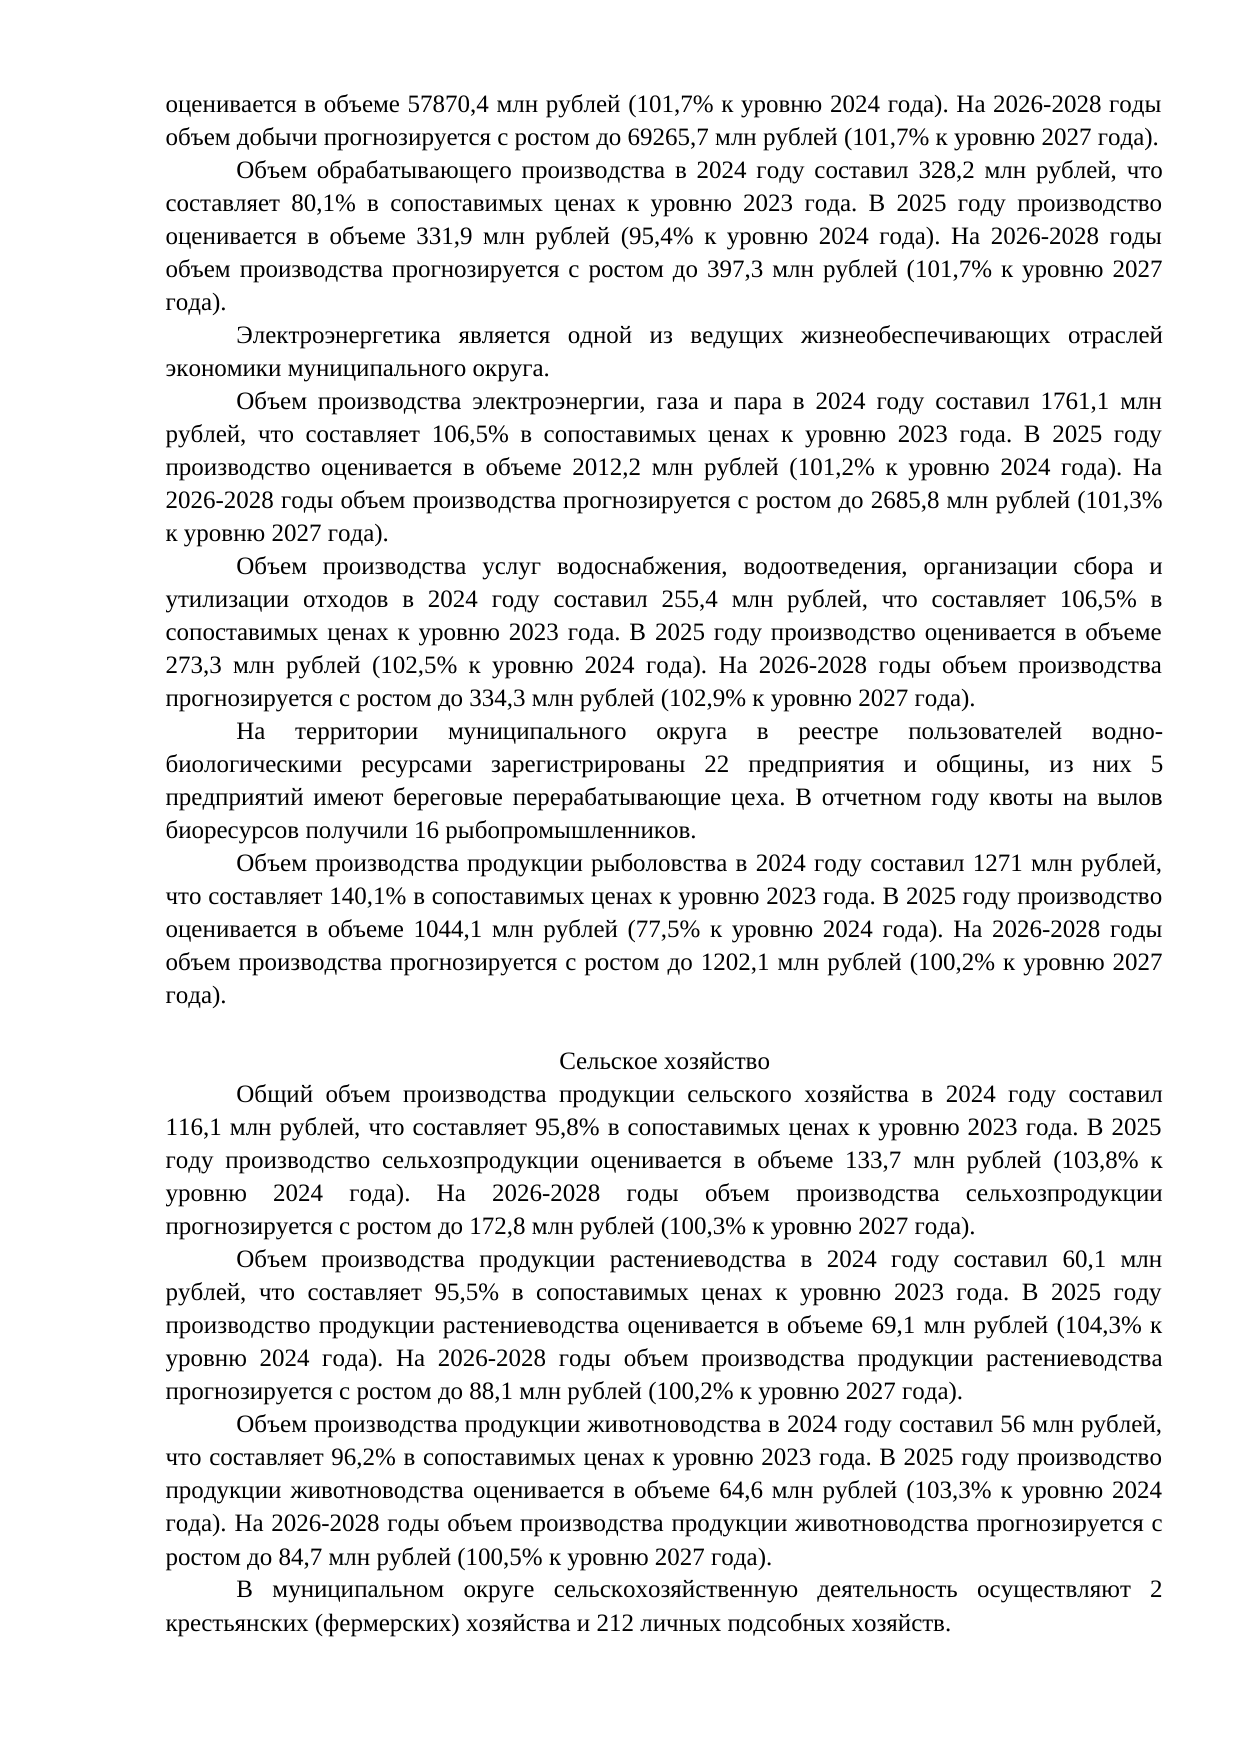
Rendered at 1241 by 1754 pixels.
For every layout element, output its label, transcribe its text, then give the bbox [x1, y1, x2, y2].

text Объем производства продукции животноводства в 2024 году составил 56 млн рублей, что составляет 96,2% в сопоставимых ценах к уровню 2023 года. В 2025 году производство продукции животноводства оценивается в объеме 64,6 млн рублей (103,3% к уровню 2024 года). На 2026-2028 годы объем производства продукции животноводства прогнозируется с ростом до 84,7 млн рублей (100,5% к уровню 2027 года). [165, 1409, 1163, 1570]
text Объем производства продукции рыболовства в 2024 году составил 1271 млн рублей, что составляет 140,1% в сопоставимых ценах к уровню 2023 года. В 2025 году производство оценивается в объеме 1044,1 млн рублей (77,5% к уровню 2024 года). На 2026-2028 годы объем производства прогнозируется с ростом до 1202,1 млн рублей (100,2% к уровню 2027 года). [165, 848, 1163, 1009]
text Объем производства продукции растениеводства в 2024 году составил 60,1 млн рублей, что составляет 95,5% в сопоставимых ценах к уровню 2023 года. В 2025 году производство продукции растениеводства оценивается в объеме 69,1 млн рублей (104,3% к уровню 2024 года). На 2026-2028 годы объем производства продукции растениеводства прогнозируется с ростом до 88,1 млн рублей (100,2% к уровню 2027 года). [165, 1244, 1163, 1405]
text Сельское хозяйство [165, 1046, 1163, 1075]
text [165, 89, 1163, 150]
text Объем обрабатывающего производства в 2024 году составил 328,2 млн рублей, что составляет 80,1% в сопоставимых ценах к уровню 2023 года. В 2025 году производство оценивается в объеме 331,9 млн рублей (95,4% к уровню 2024 года). На 2026-2028 годы объем производства прогнозируется с ростом до 397,3 млн рублей (101,7% к уровню 2027 года). [165, 155, 1163, 316]
text На территории муниципального округа в реестре пользователей водно-биологическими ресурсами зарегистрированы 22 предприятия и общины, из них 5 предприятий имеют береговые перерабатывающие цеха. В отчетном году квоты на вылов биоресурсов получили 16 рыбопромышленников. [165, 716, 1163, 844]
text Объем производства электроэнергии, газа и пара в 2024 году составил 1761,1 млн рублей, что составляет 106,5% в сопоставимых ценах к уровню 2023 года. В 2025 году производство оценивается в объеме 2012,2 млн рублей (101,2% к уровню 2024 года). На 2026-2028 годы объем производства прогнозируется с ростом до 2685,8 млн рублей (101,3% к уровню 2027 года). [165, 386, 1163, 547]
text В муниципальном округе сельскохозяйственную деятельность осуществляют 2 крестьянских (фермерских) хозяйства и 212 личных подсобных хозяйств. [165, 1574, 1163, 1636]
text Общий объем производства продукции сельского хозяйства в 2024 году составил 116,1 млн рублей, что составляет 95,8% в сопоставимых ценах к уровню 2023 года. В 2025 году производство сельхозпродукции оценивается в объеме 133,7 млн рублей (103,8% к уровню 2024 года). На 2026-2028 годы объем производства сельхозпродукции прогнозируется с ростом до 172,8 млн рублей (100,3% к уровню 2027 года). [165, 1079, 1163, 1240]
text Объем производства услуг водоснабжения, водоотведения, организации сбора и утилизации отходов в 2024 году составил 255,4 млн рублей, что составляет 106,5% в сопоставимых ценах к уровню 2023 года. В 2025 году производство оценивается в объеме 273,3 млн рублей (102,5% к уровню 2024 года). На 2026-2028 годы объем производства прогнозируется с ростом до 334,3 млн рублей (102,9% к уровню 2027 года). [165, 551, 1163, 712]
text Электроэнергетика является одной из ведущих жизнеобеспечивающих отраслей экономики муниципального округа. [165, 320, 1163, 382]
